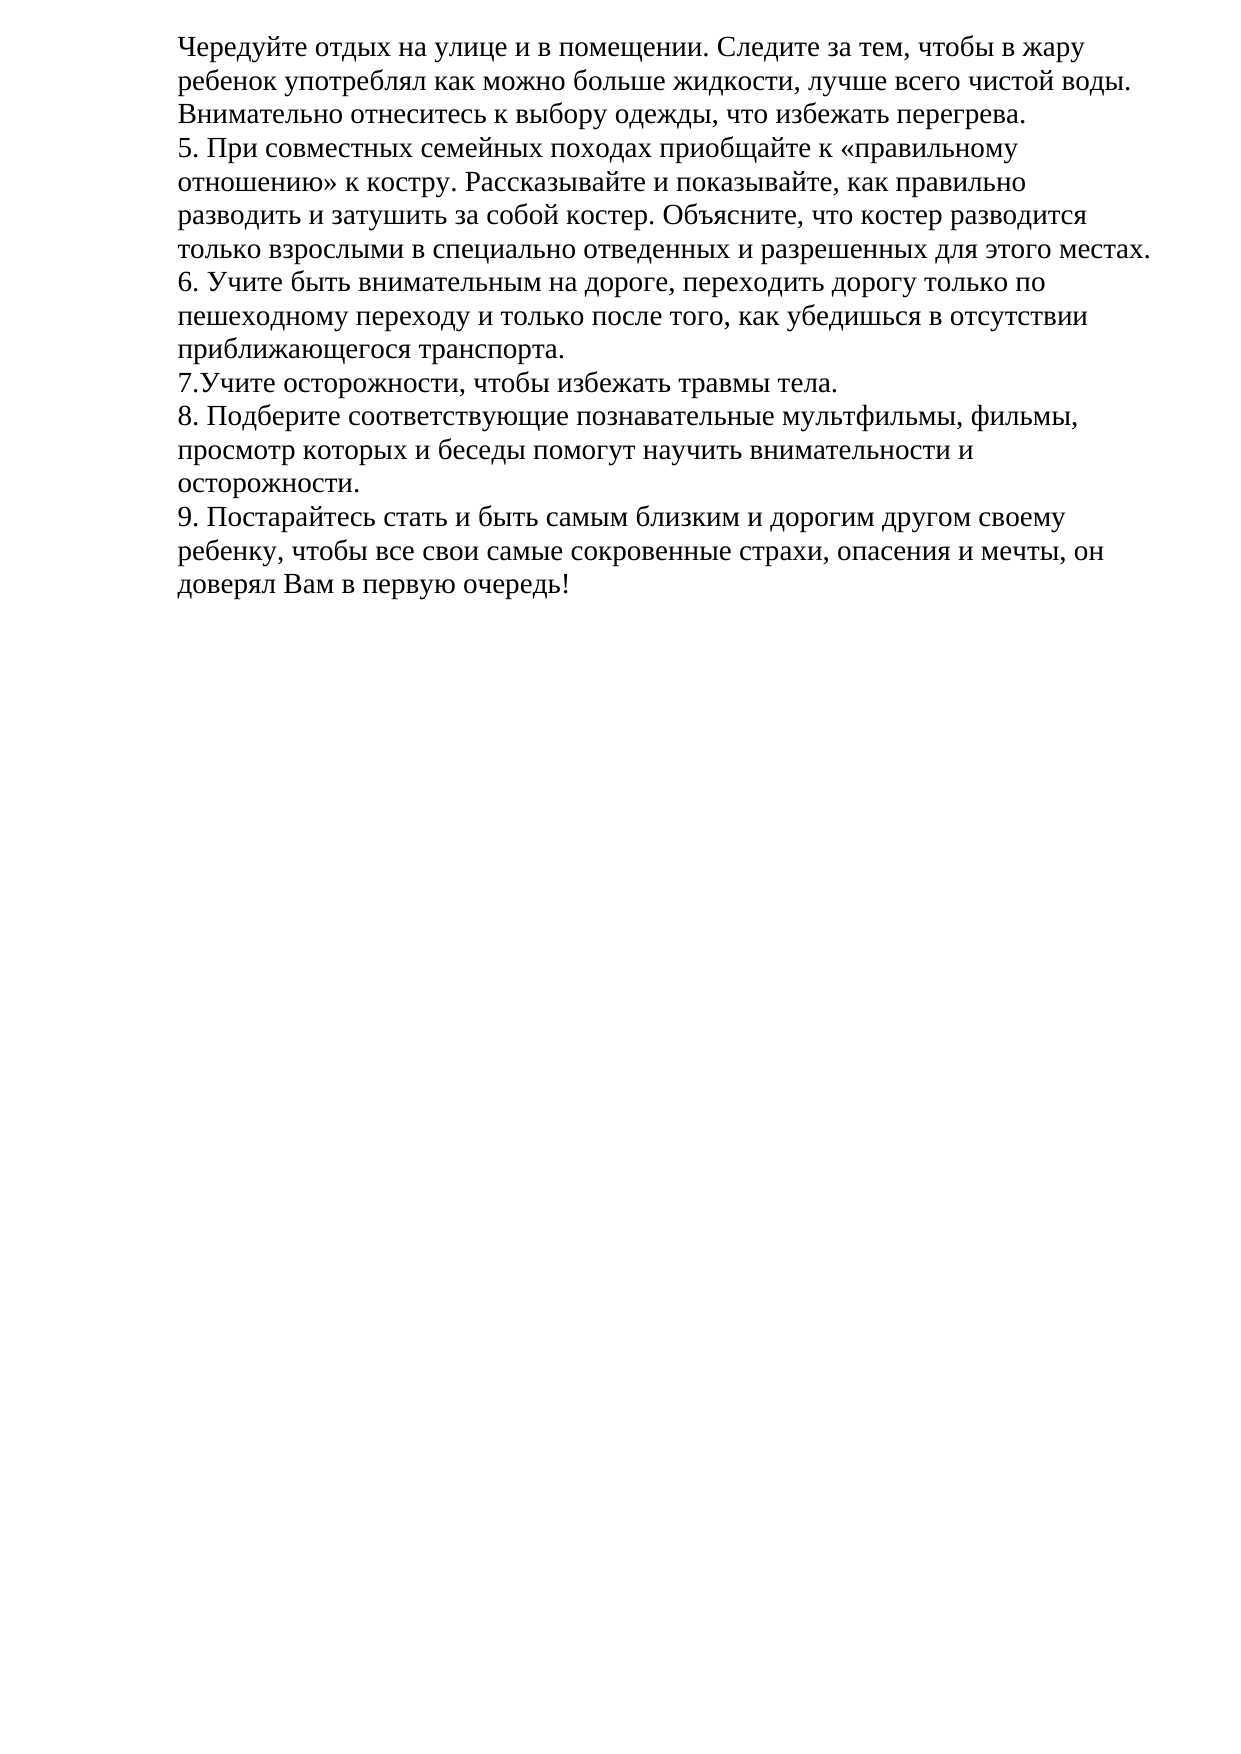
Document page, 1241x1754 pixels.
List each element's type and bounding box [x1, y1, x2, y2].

text [177, 29, 1152, 600]
